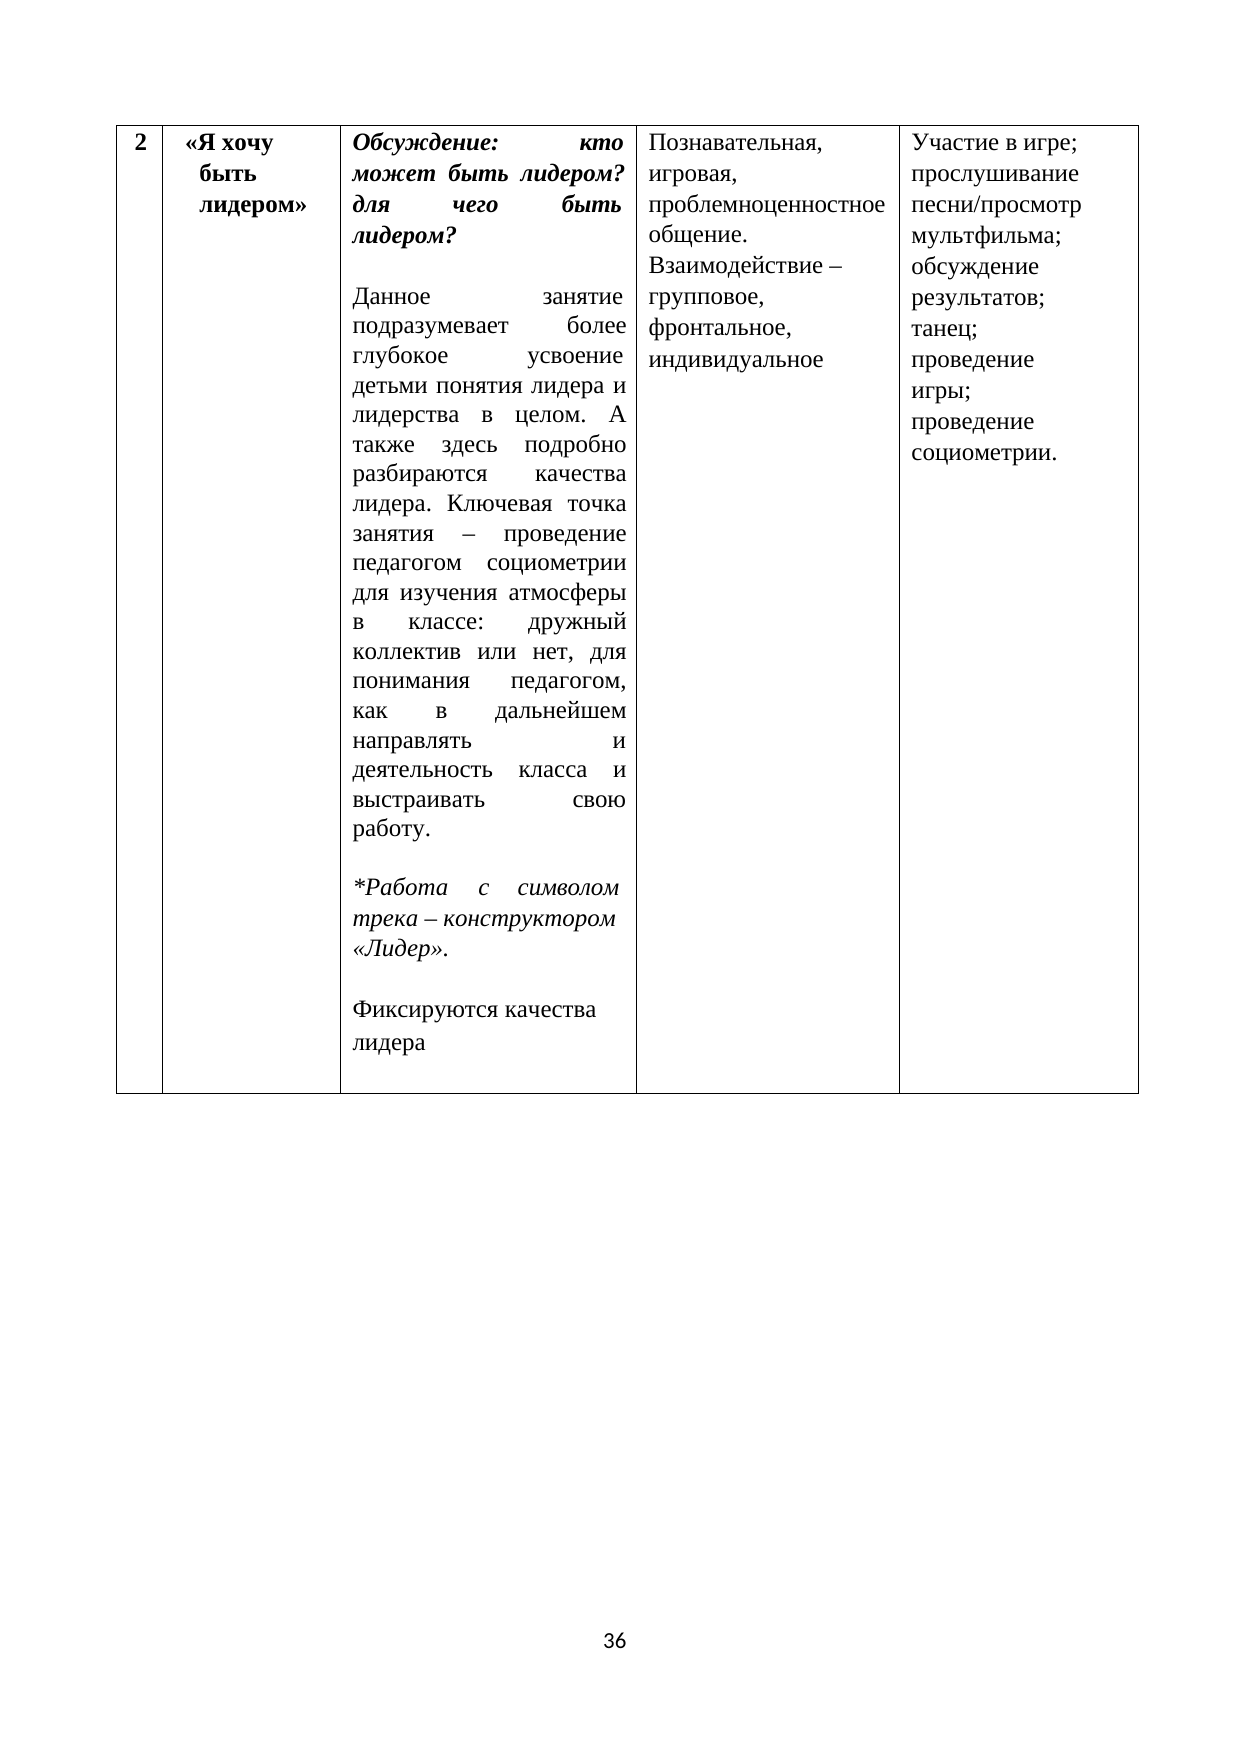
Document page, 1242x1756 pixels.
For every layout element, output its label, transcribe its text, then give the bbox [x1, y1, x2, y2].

table_header Познавательная, игровая, проблемноценностное общение. Взаимодействие – групповое, фронтальное, индивидуальное [637, 126, 899, 1093]
table_header Участие в игре; прослушивание песни/просмотр мультфильма; обсуждение результатов; танец; проведение игры; проведение социометрии. [900, 126, 1138, 1093]
table_header 2 [117, 126, 162, 1093]
table_header Обсуждение: кто может быть лидером? для чего быть лидером? Данное занятие подразумевает более глубокое усвоение детьми понятия лидера и лидерства в целом. А также здесь подробно разбираются качества лидера. Ключевая точка занятия – проведение педагогом социометрии для изучения атмосферы в классе: дружный коллектив или нет, для понимания педагогом, как в дальнейшем направлять и деятельность класса и выстраивать свою работу. *Работа с символом трека – конструктором «Лидер». Фиксируются качества лидера [341, 126, 636, 1093]
table_header «Я хочу быть лидером» [163, 126, 340, 1093]
